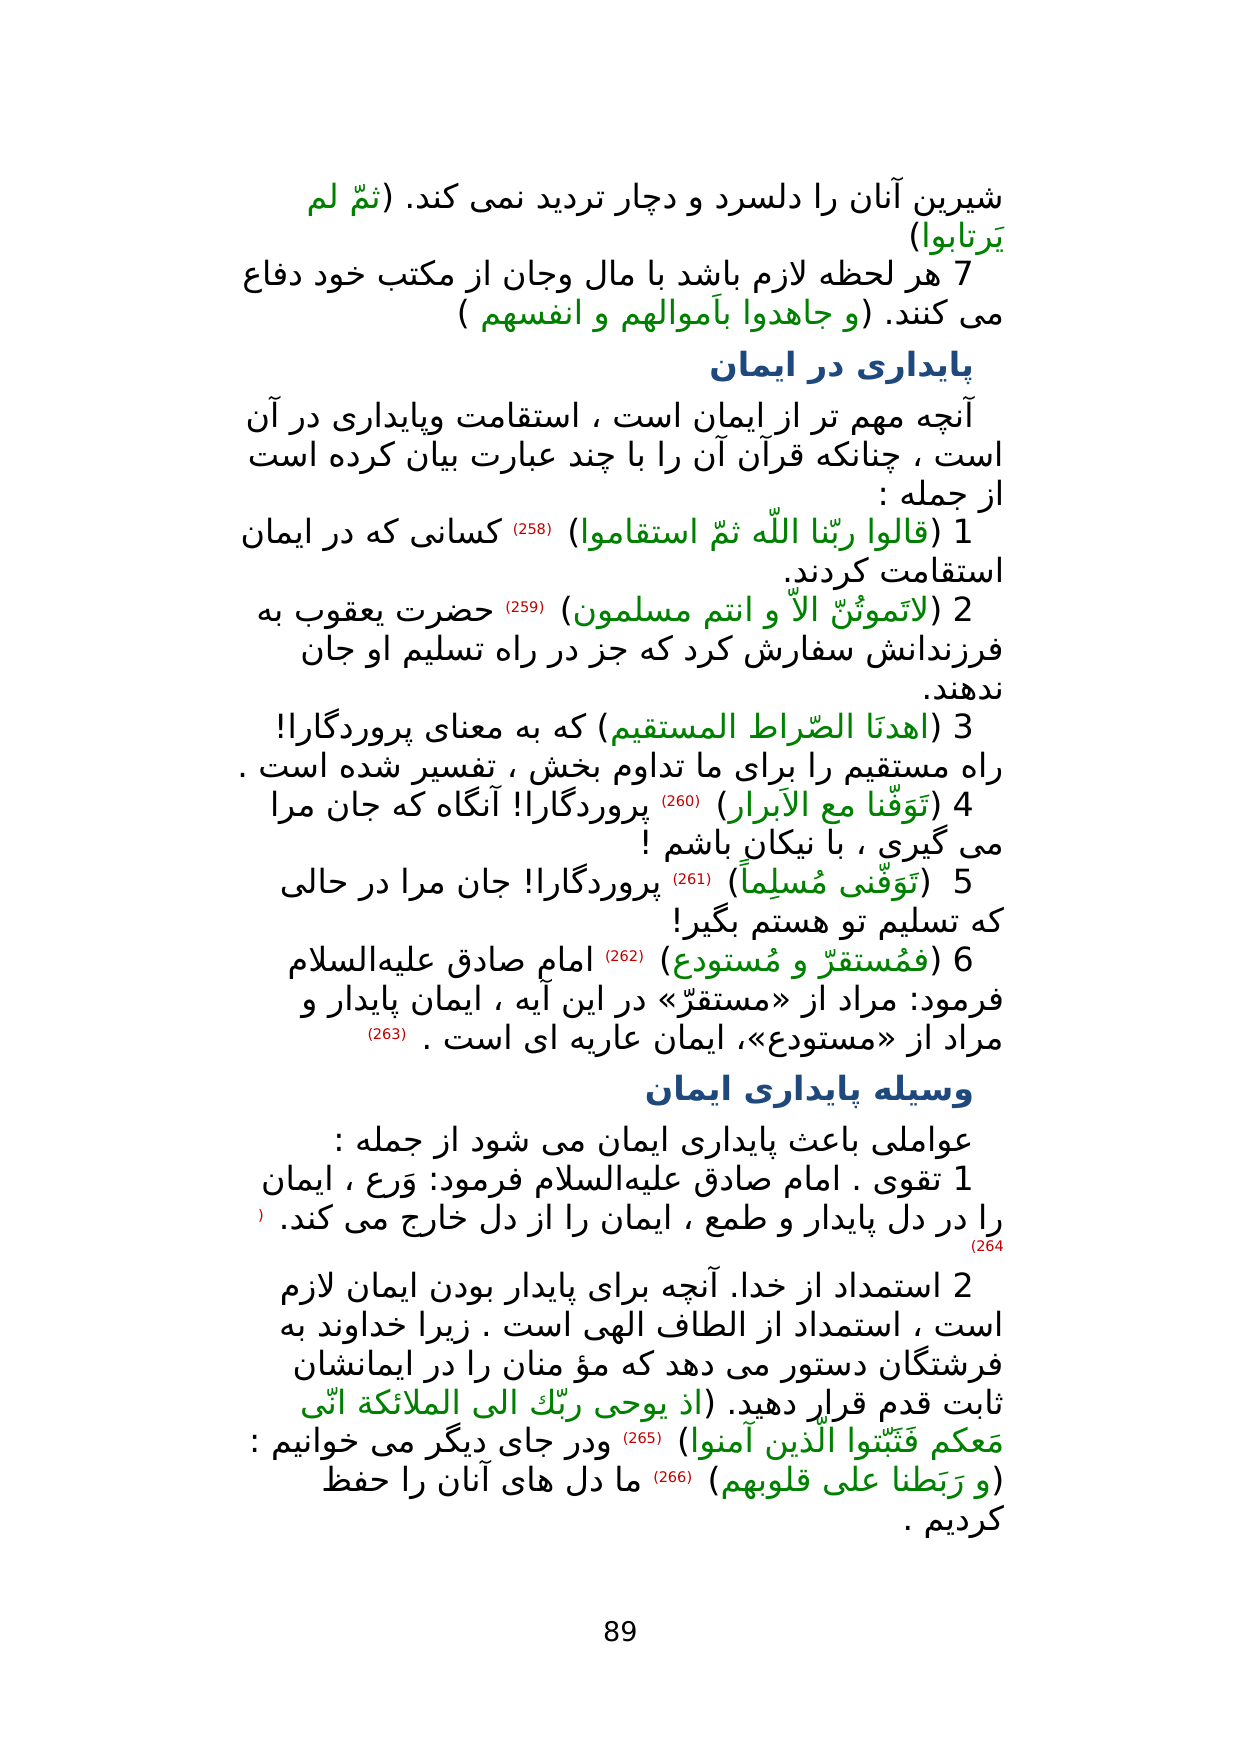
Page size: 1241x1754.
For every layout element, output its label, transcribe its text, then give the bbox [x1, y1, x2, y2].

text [236, 177, 1004, 255]
text 4 (تَوَفّنا مع الاَبرار) (260) پروردگارا! آنگاه كه جان مرا مى گيرى ، با نيكان باشم ! [236, 785, 1004, 863]
text عواملى باعث پايدارى ايمان مى شود از جمله : [236, 1121, 1004, 1160]
text 7 هر لحظه لازم باشد با مال وجان از مكتب خود دفاع مى كنند. (و جاهدوا باَموالهم و انفسهم ) [236, 255, 1004, 333]
text 5 (تَوَفّنى مُسلِماً) (261) پروردگارا! جان مرا در حالى كه تسليم تو هستم بگير! [236, 863, 1004, 940]
text آنچه مهم تر از ايمان است ، استقامت وپايدارى در آن است ، چنانكه قرآن آن را با چند عبارت بيان كرده است از جمله : [236, 396, 1004, 513]
text 3 (اهدنَا الصّراط المستقيم) كه به معناى پروردگارا! راه مستقيم را براى ما تداوم بخش ، تفسير شده است . [236, 707, 1004, 785]
text 2 (لاتَموتُنّ الاّ و انتم مسلمون) (259) حضرت يعقوب به فرزندانش سفارش كرد كه جز در راه تسليم او جان ندهند. [236, 591, 1004, 707]
text 6 (فمُستقرّ و مُستودع) (262) امام صادق عليه‌السلام فرمود: مراد از «مستقرّ» در اين آيه ، ايمان پايدار و مراد از «مستودع»، ايمان عاريه اى است . (263) [236, 940, 1004, 1057]
text 2 استمداد از خدا. آنچه براى پايدار بودن ايمان لازم است ، استمداد از الطاف الهى است . زيرا خداوند به فرشتگان دستور مى دهد كه مؤ منان را در ايمانشان ثابت قدم قرار دهيد. (اذ يوحى ربّك الى الملائكة انّى مَعكم فَثَبّتوا الّذين آمنوا) (265) ودر جاى ديگر مى خوانيم : (و رَبَطنا على قلوبهم) (266) ما دل هاى آنان را حفظ كرديم . [236, 1267, 1004, 1538]
text 1 (قالوا ربّنا اللّه ثمّ استقاموا) (258) كسانى كه در ايمان استقامت كردند. [236, 513, 1004, 591]
text 1 تقوى . امام صادق عليه‌السلام فرمود: وَرع ، ايمان را در دل پايدار و طمع ، ايمان را از دل خارج مى كند. (264) [236, 1160, 1004, 1267]
subtitle پايدارى در ايمان [236, 345, 1004, 384]
subtitle وسيله پايدارى ايمان [236, 1069, 1004, 1108]
